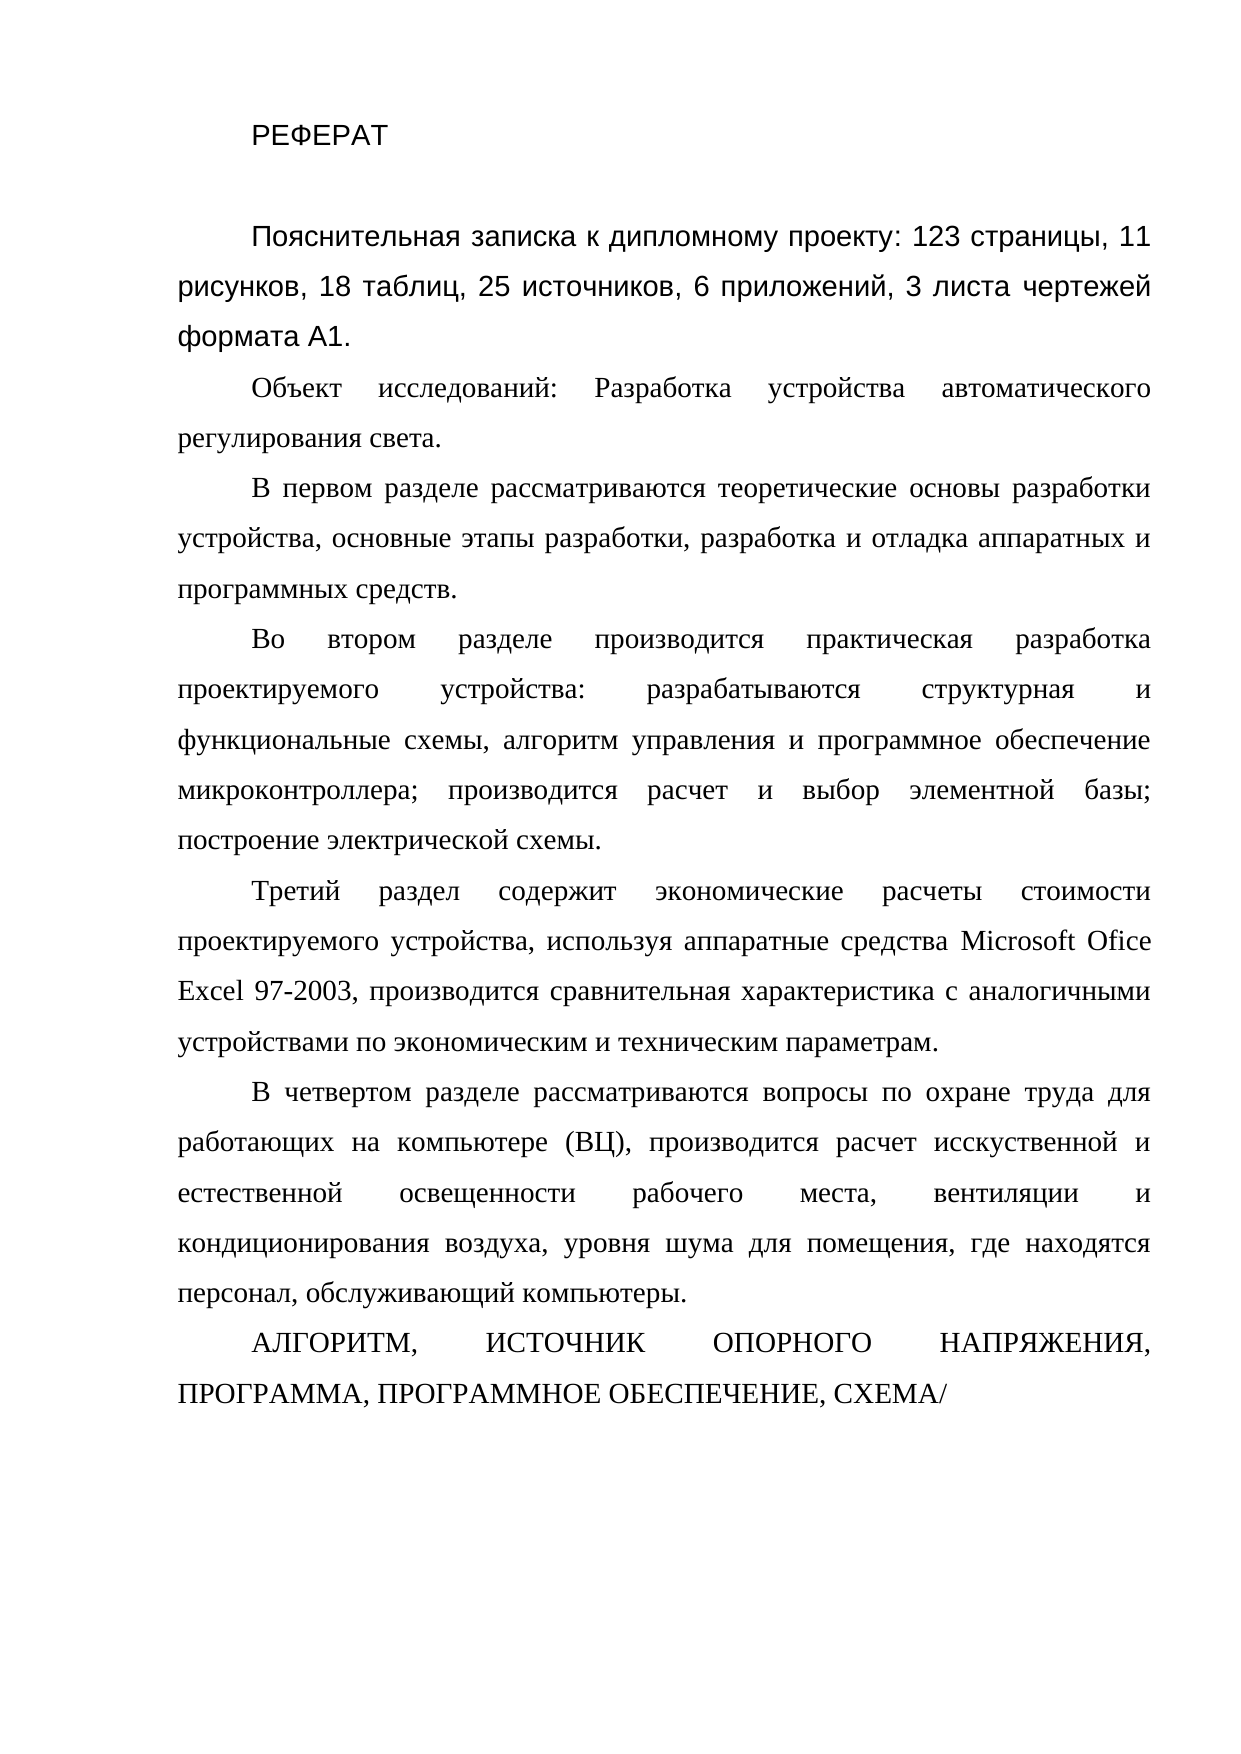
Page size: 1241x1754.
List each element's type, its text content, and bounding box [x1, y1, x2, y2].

text В четвертом разделе рассматриваются вопросы по охране труда для работающих на компьютере (ВЦ), производится расчет исскуственной и естественной освещенности рабочего места, вентиляции и кондиционирования воздуха, уровня шума для помещения, где находятся персонал, обслуживающий компьютеры. [177, 1074, 1152, 1309]
text АЛГОРИТМ, ИСТОЧНИК ОПОРНОГО НАПРЯЖЕНИЯ, ПРОГРАММА, ПРОГРАММНОЕ ОБЕСПЕЧЕНИЕ, СХЕМА/ [177, 1326, 1152, 1409]
text Пояснительная записка к дипломному проекту: 123 страницы, 11 рисунков, 18 таблиц, 25 источников, 6 приложений, 3 листа чертежей формата А1. [177, 219, 1152, 353]
text Объект исследований: Разработка устройства автоматического регулирования света. [177, 370, 1152, 453]
text РЕФЕРАТ [177, 118, 1152, 152]
text Во втором разделе производится практическая разработка проектируемого устройства: разрабатываются структурная и функциональные схемы, алгоритм управления и программное обеспечение микроконтроллера; производится расчет и выбор элементной базы; построение электрической схемы. [177, 621, 1152, 856]
text В первом разделе рассматриваются теоретические основы разработки устройства, основные этапы разработки, разработка и отладка аппаратных и программных средств. [177, 470, 1152, 604]
text Третий раздел содержит экономические расчеты стоимости проектируемого устройства, используя аппаратные средства Microsoft Ofice Excel 97-2003, производится сравнительная характеристика с аналогичными устройствами по экономическим и техническим параметрам. [177, 873, 1152, 1057]
